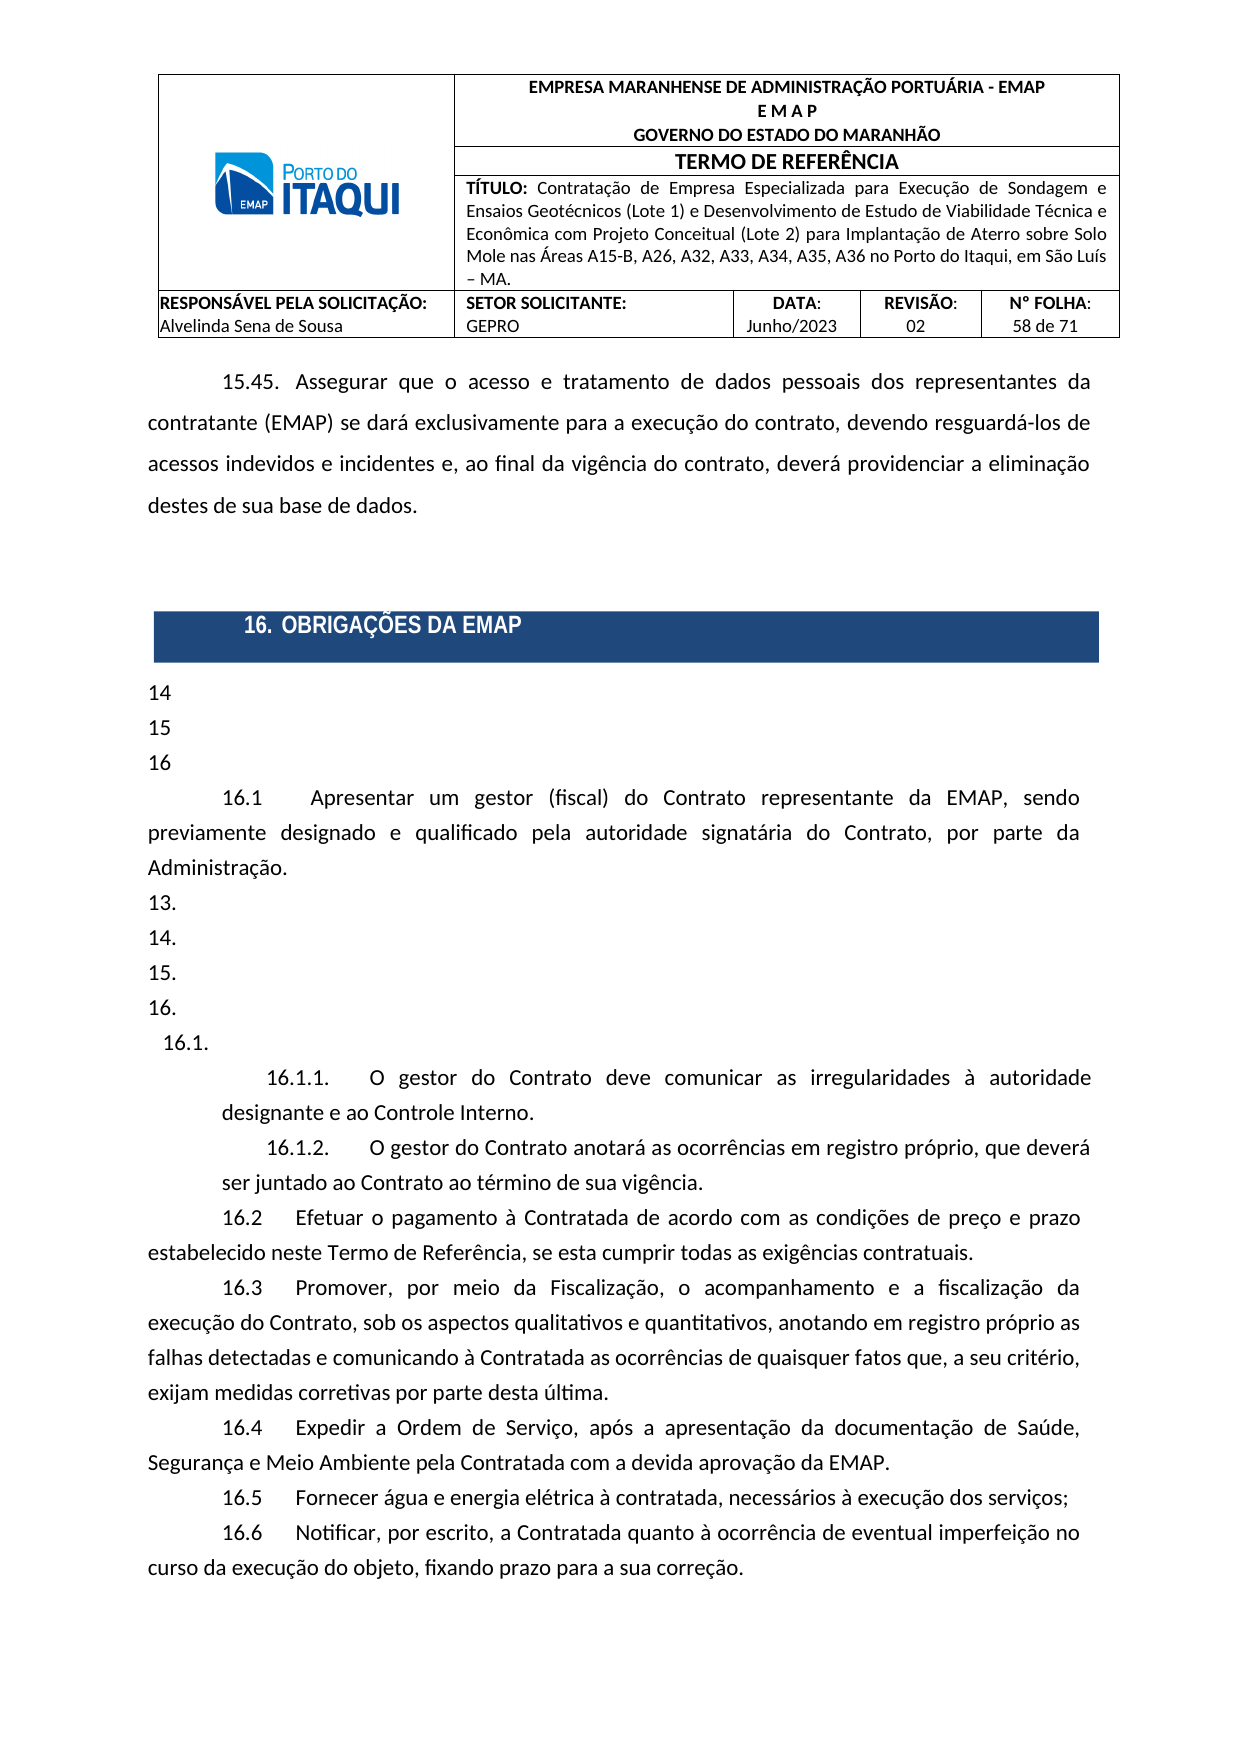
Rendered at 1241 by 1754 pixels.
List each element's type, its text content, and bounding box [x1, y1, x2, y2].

list Promover, por meio da Fiscalização, o acompanhamento e a fiscalização da execução do Contrato, sob os aspectos qualitativos e quantitativos, anotando em registro próprio as falhas detectadas e comunicando à Contratada as ocorrências de quaisquer fatos que, a seu critério, exijam medidas corretivas por parte desta última. [148, 1273, 1082, 1406]
list Assegurar que o acesso e tratamento de dados pessoais dos representantes da contratante (EMAP) se dará exclusivamente para a execução do contrato, devendo resguardá-los de acessos indevidos e incidentes e, ao final da vigência do contrato, deverá providenciar a eliminação destes de sua base de dados. [148, 367, 1092, 524]
list Notificar, por escrito, a Contratada quanto à ocorrência de eventual imperfeição no curso da execução do objeto, fixando prazo para a sua correção. [148, 1518, 1082, 1581]
picture [209, 144, 405, 221]
list Apresentar um gestor (fiscal) do Contrato representante da EMAP, sendo previamente designado e qualificado pela autoridade signatária do Contrato, por parte da Administração. [148, 783, 1082, 881]
list O gestor do Contrato anotará as ocorrências em registro próprio, que deverá ser juntado ao Contrato ao término de sua vigência. [222, 1133, 1092, 1196]
list O gestor do Contrato deve comunicar as irregularidades à autoridade designante e ao Controle Interno. [222, 1063, 1092, 1126]
list Fornecer água e energia elétrica à contratada, necessários à execução dos serviços; [148, 1483, 1082, 1511]
list Efetuar o pagamento à Contratada de acordo com as condições de preço e prazo estabelecido neste Termo de Referência, se esta cumprir todas as exigências contratuais. [148, 1203, 1082, 1266]
list Expedir a Ordem de Serviço, após a apresentação da documentação de Saúde, Segurança e Meio Ambiente pela Contratada com a devida aprovação da EMAP. [148, 1413, 1082, 1476]
